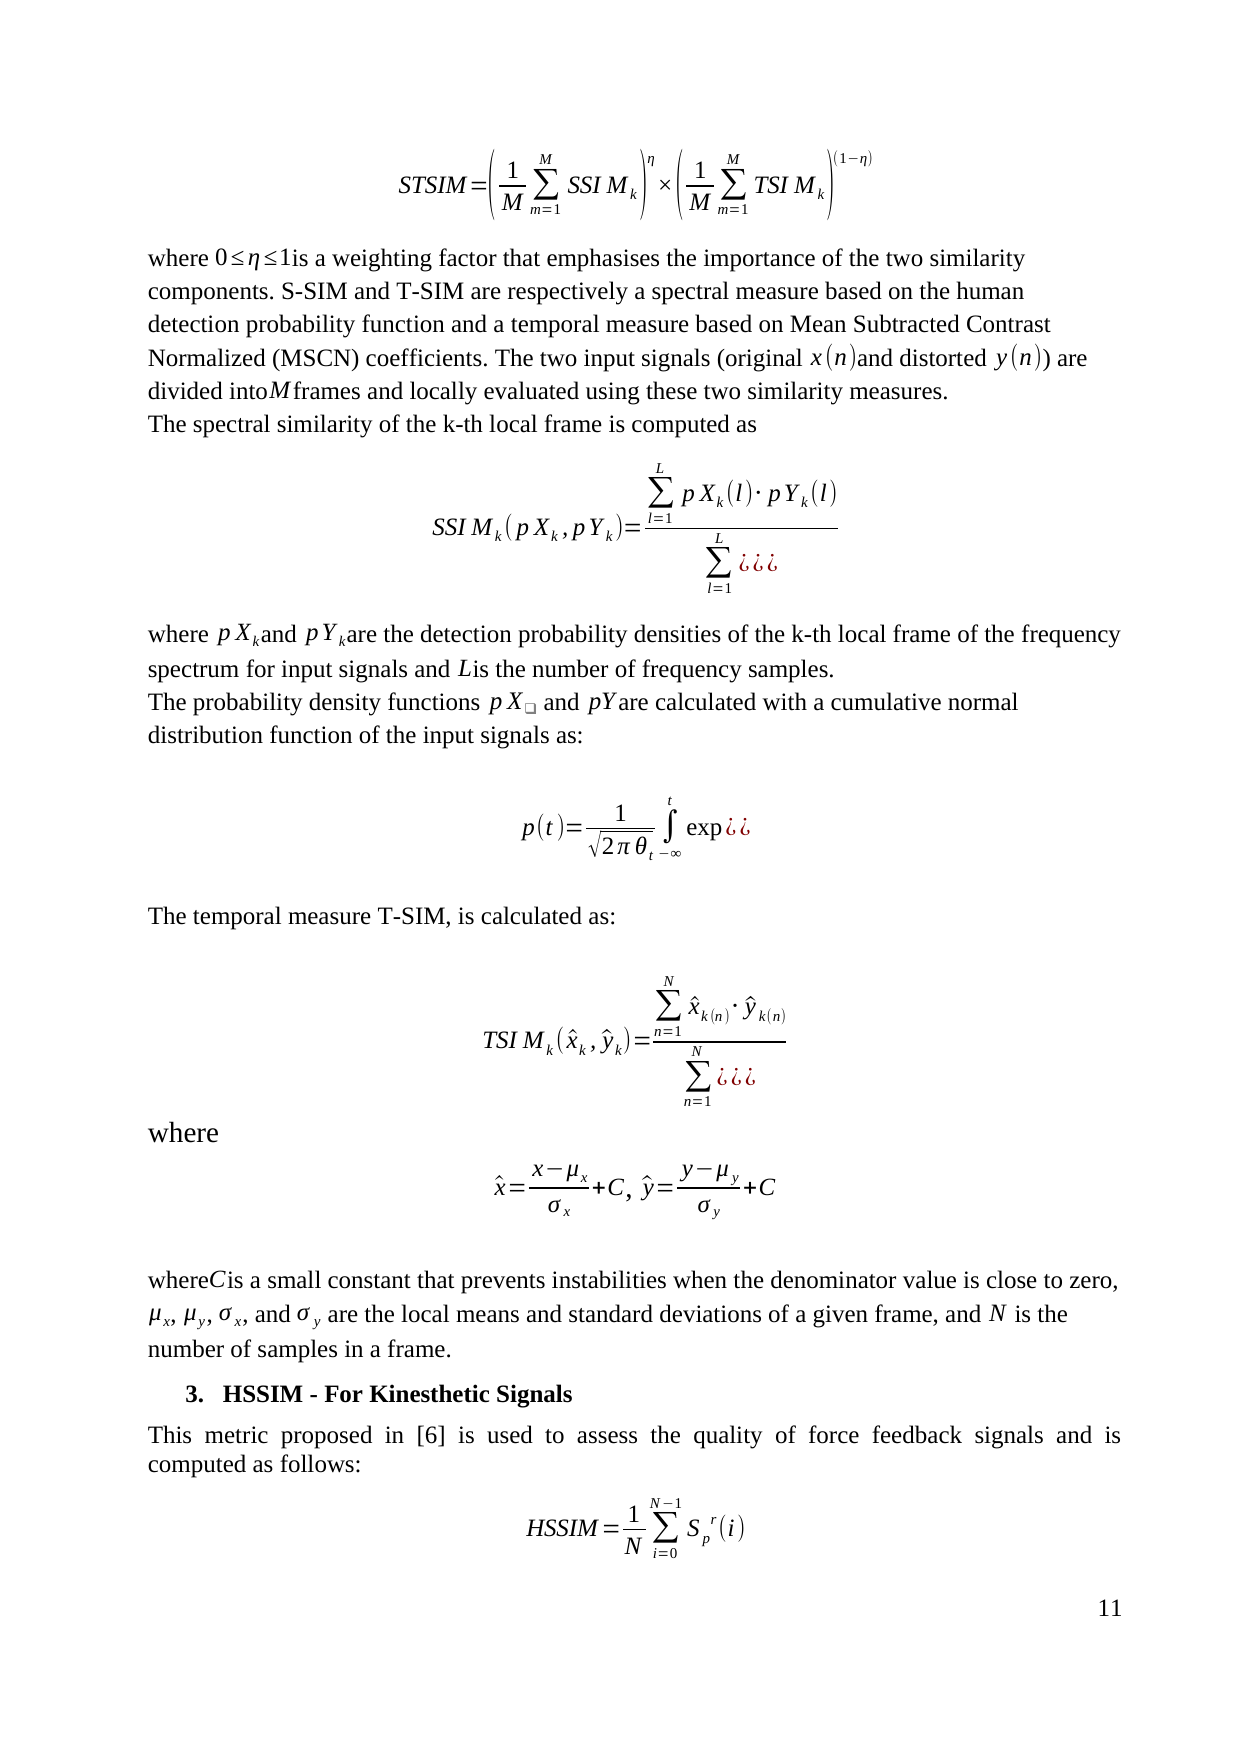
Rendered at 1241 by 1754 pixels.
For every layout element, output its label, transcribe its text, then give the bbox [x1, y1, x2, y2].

text where [148, 1115, 1122, 1149]
text whereis a small constant that prevents instabilities when the denominator value is close to zero, , , , and are the local means and standard deviations of a given frame, and is the number of samples in a frame. [148, 1265, 1122, 1362]
text The temporal measure T-SIM, is calculated as: [148, 901, 1122, 930]
text where and are the detection probability densities of the k-th local frame of the frequency spectrum for input signals and is the number of frequency samples. [148, 618, 1122, 683]
list HSSIM - For Kinesthetic Signals [185, 1379, 1122, 1408]
text The probability density functions and are calculated with a cumulative normal distribution function of the input signals as: [148, 687, 1122, 749]
text , [148, 1154, 1122, 1222]
text The spectral similarity of the k-th local frame is computed as [148, 409, 1122, 438]
text This metric proposed in [6] is used to assess the quality of force feedback signals and is computed as follows: [148, 1421, 1122, 1478]
text where is a weighting factor that emphasises the importance of the two similarity components. S-SIM and T-SIM are respectively a spectral measure based on the human detection probability function and a temporal measure based on Mean Subtracted Contrast Normalized (MSCN) coefficients. The two input signals (original and distorted ) are divided intoframes and locally evaluated using these two similarity measures. [148, 243, 1122, 405]
